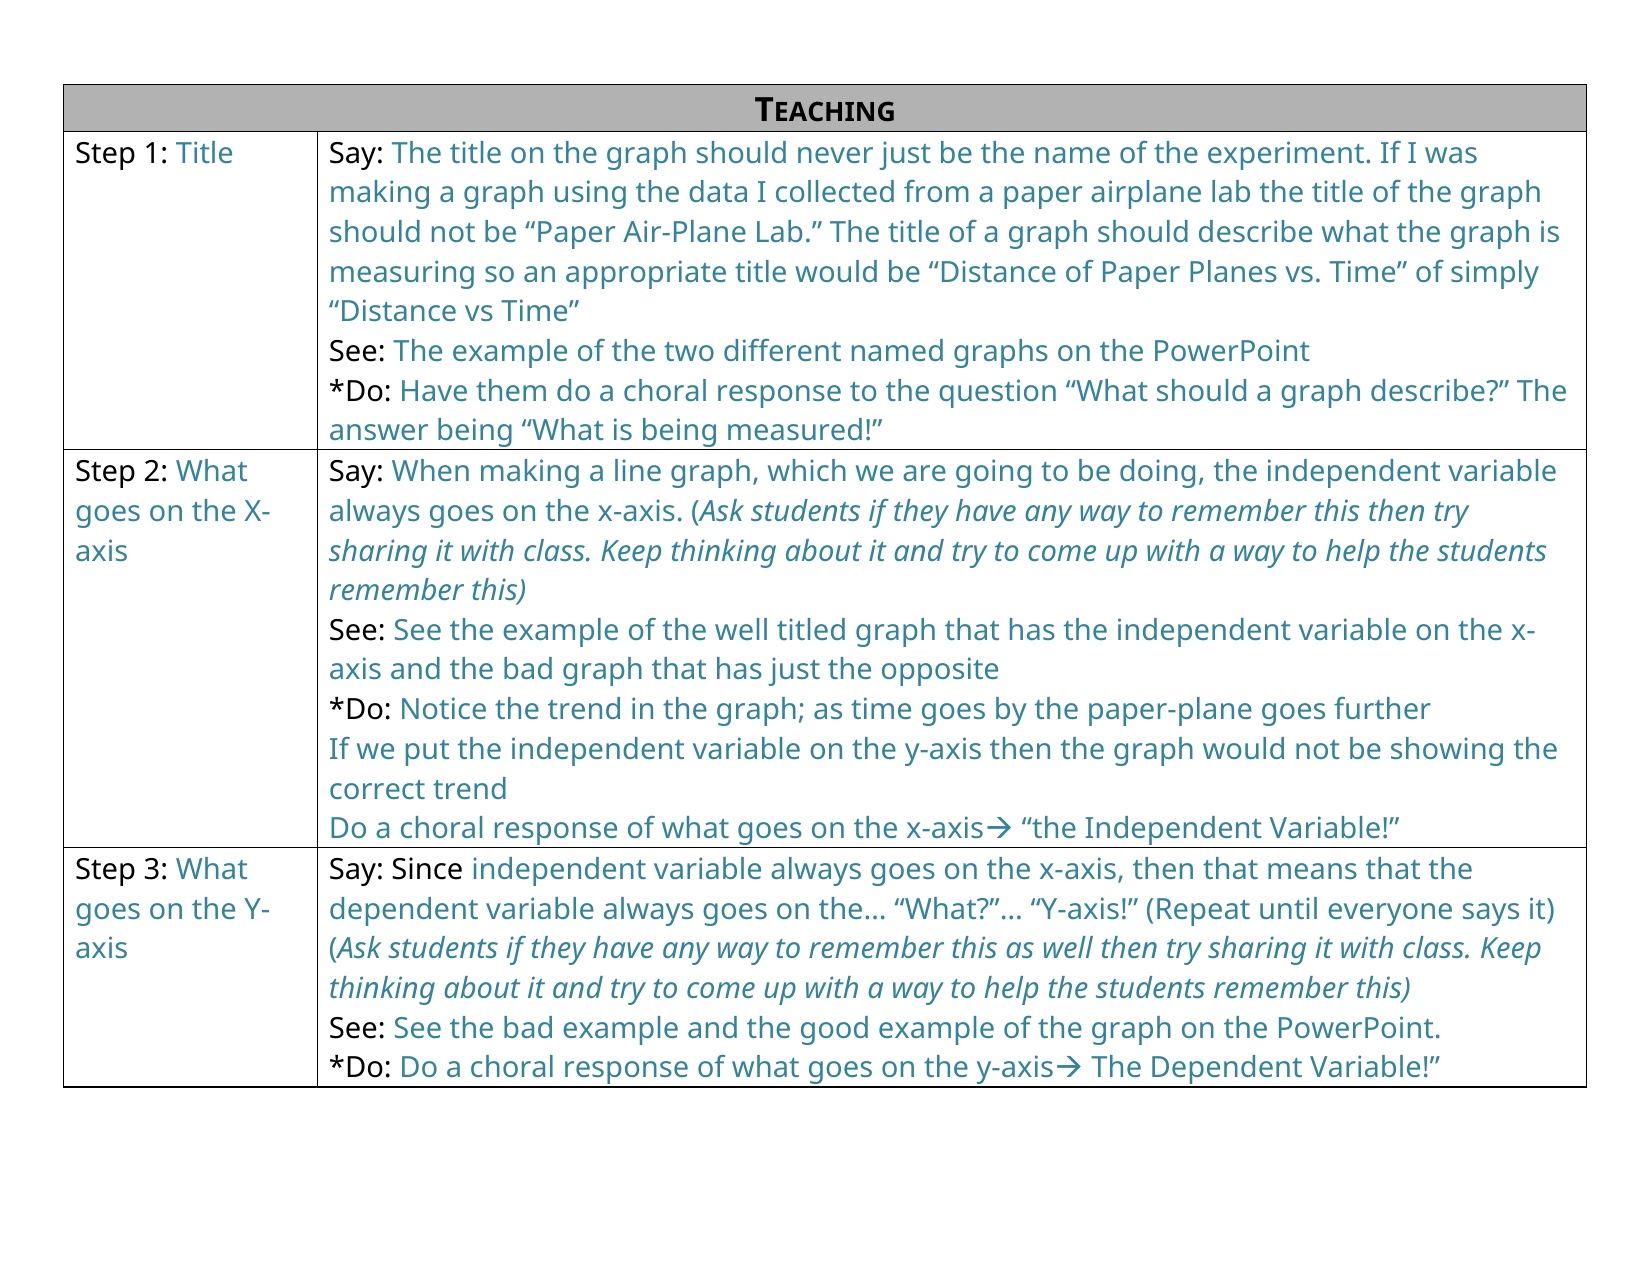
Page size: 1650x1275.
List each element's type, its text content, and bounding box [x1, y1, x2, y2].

table_cell Step 2: What goes on the X-axis [64, 450, 317, 847]
table_cell Say: The title on the graph should never just be the name of the experiment. If I was making a graph using the data I collected from a paper airplane lab the title of the graph should not be “Paper Air-Plane Lab.” The title of a graph should describe what the graph is measuring so an appropriate title would be “Distance of Paper Planes vs. Time” of simply “Distance vs Time” See: The example of the two different named graphs on the PowerPoint *Do: Have them do a choral response to the question “What should a graph describe?” The answer being “What is being measured!” [318, 132, 1586, 449]
table_cell Step 3: What goes on the Y-axis [64, 848, 317, 1086]
table_cell Say: Since independent variable always goes on the x-axis, then that means that the dependent variable always goes on the… “What?”… “Y-axis!” (Repeat until everyone says it) (Ask students if they have any way to remember this as well then try sharing it with class. Keep thinking about it and try to come up with a way to help the students remember this) See: See the bad example and the good example of the graph on the PowerPoint. *Do: Do a choral response of what goes on the y-axis The Dependent Variable!” [318, 848, 1586, 1086]
table_cell Step 1: Title [64, 132, 317, 449]
table_cell Say: When making a line graph, which we are going to be doing, the independent variable always goes on the x-axis. (Ask students if they have any way to remember this then try sharing it with class. Keep thinking about it and try to come up with a way to help the students remember this) See: See the example of the well titled graph that has the independent variable on the x-axis and the bad graph that has just the opposite *Do: Notice the trend in the graph; as time goes by the paper-plane goes further If we put the independent variable on the y-axis then the graph would not be showing the correct trend Do a choral response of what goes on the x-axis “the Independent Variable!” [318, 450, 1586, 847]
table_cell Teaching [64, 85, 1586, 131]
